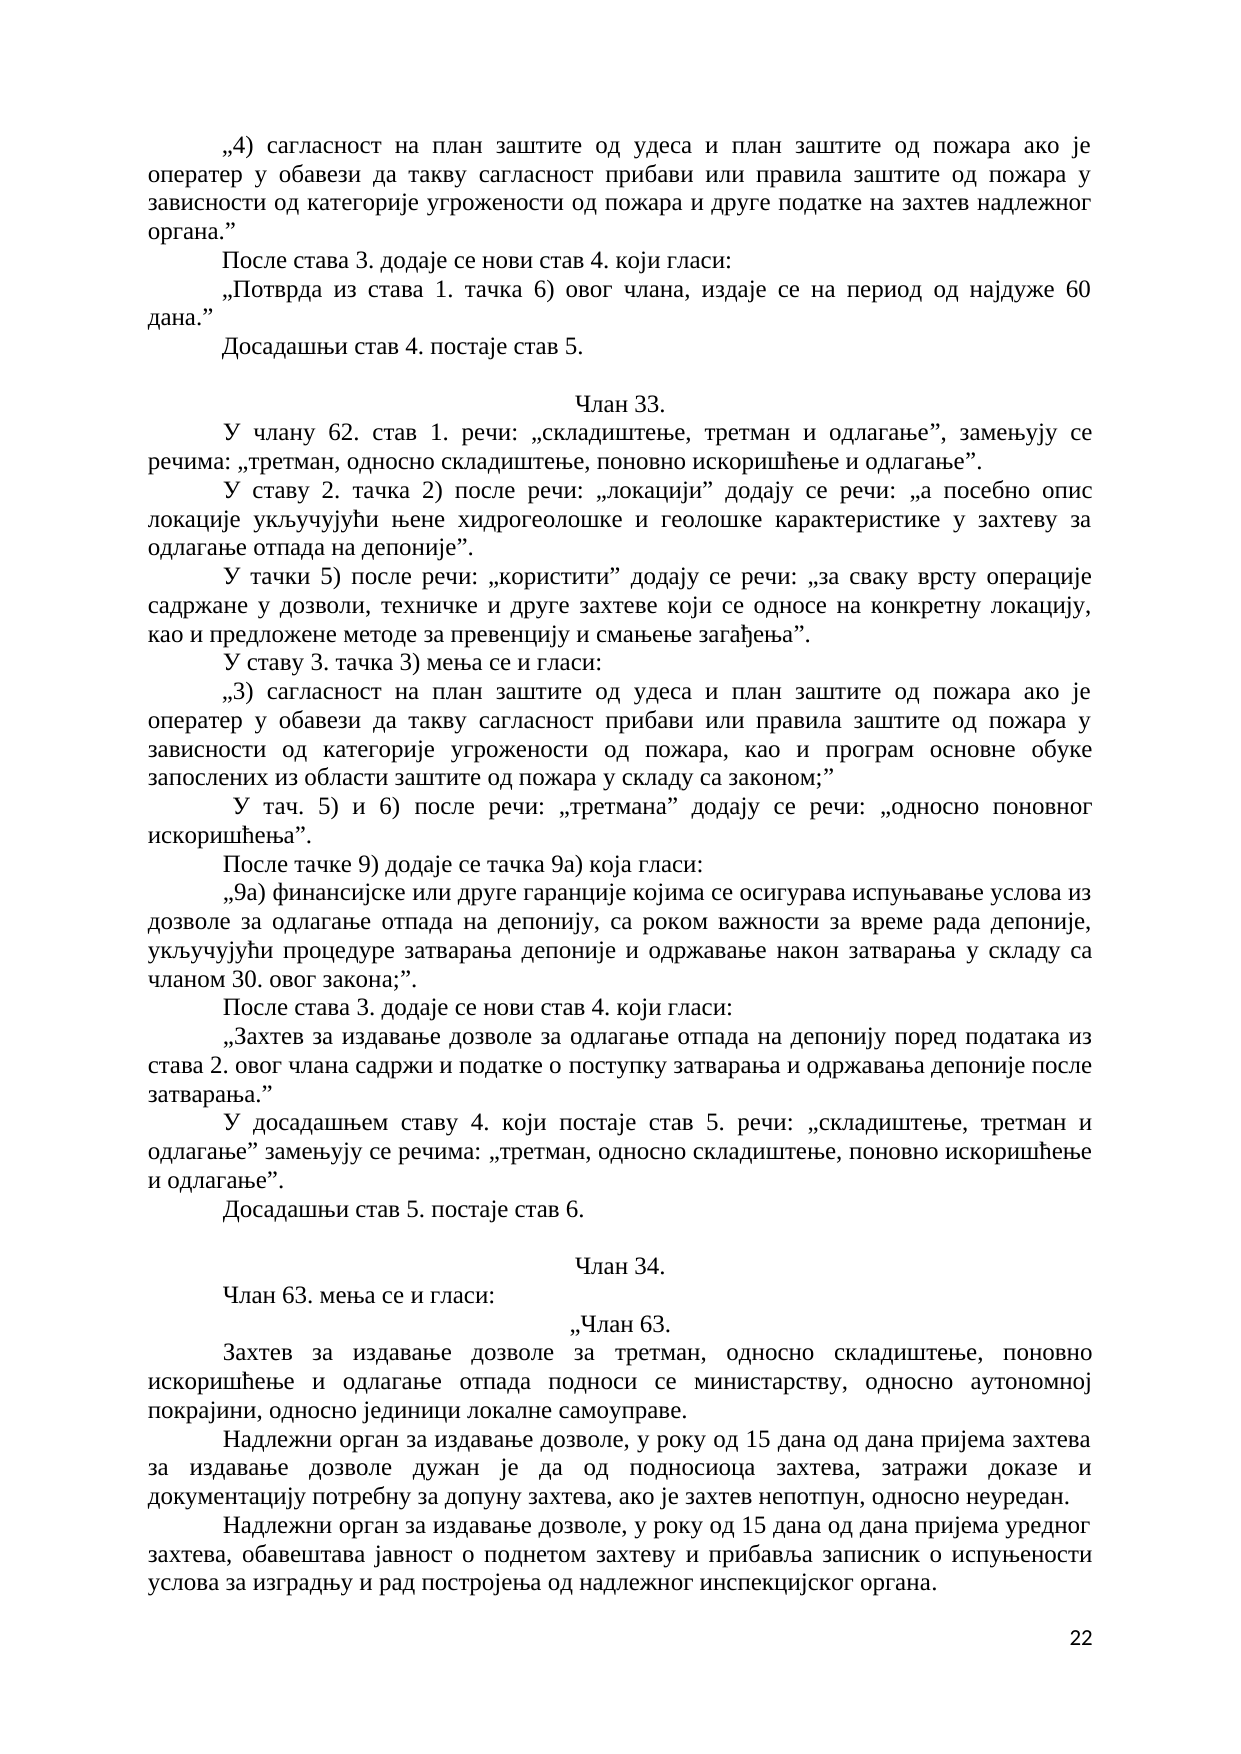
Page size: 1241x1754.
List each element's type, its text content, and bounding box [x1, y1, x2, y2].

text Надлежни орган за издавање дозволе, у року од 15 дана од дана пријема захтева за издавање дозволе дужан је да од подносиоца захтева, затражи доказе и документацију потребну за допуну захтева, ако је захтев непотпун, односно неуредан. [148, 1424, 1092, 1510]
text У тач. 5) и 6) после речи: „третмана” додају се речи: „односно поновног искоришћења”. [148, 791, 1092, 849]
text У ставу 2. тачка 2) после речи: „локацији” додају се речи: „а посебно опис локације укључујући њене хидрогеолошке и геолошке карактеристике у захтеву за одлагање отпада на депоније”. [148, 475, 1092, 561]
text Члан 33. [148, 389, 1092, 417]
text У члану 62. став 1. речи: „складиштење, третман и одлагање”, замењују се речима: „третман, односно складиштење, поновно искоришћење и одлагање”. [148, 417, 1092, 475]
text Надлежни орган за издавање дозволе, у року од 15 дана од дана пријема уредног захтева, обавештава јавност о поднетом захтеву и прибавља записник о испуњености услова за изградњу и рад постројења од надлежног инспекцијског органа. [148, 1510, 1092, 1596]
text „9а) финансијске или друге гаранције којима се осигурава испуњавање услова из дозволе за одлагање отпада на депонију, са роком важности за време рада депоније, укључујући процедуре затварања депоније и одржавање након затварања у складу са чланом 30. овог закона;”. [148, 877, 1092, 992]
text После тачке 9) додаје се тачка 9а) која гласи: [148, 849, 1092, 877]
text После става 3. додаје се нови став 4. који гласи: [148, 992, 1092, 1021]
text „Захтев за издавање дозволе за одлагање отпада на депонију поред података из става 2. овог члана садржи и податке о поступку затварања и одржавања депоније после затварања.” [148, 1021, 1092, 1107]
text Захтев за издавање дозволе за третман, односно складиштење, поновно искоришћење и одлагање отпада подноси се министарству, односно аутономној покрајини, односно јединици локалне самоуправе. [148, 1337, 1092, 1424]
text У досадашњем ставу 4. који постаје став 5. речи: „складиштење, третман и одлагање” замењују се речима: „третман, односно складиштење, поновно искоришћење и одлагање”. [148, 1107, 1092, 1194]
text Члан 34. [148, 1251, 1092, 1280]
text Досадашњи став 5. постаје став 6. [148, 1194, 1092, 1222]
text „4) сагласност на план заштите од удеса и план заштите од пожара ако је оператер у обавези да такву сагласност прибави или правила заштите од пожара у зависности од категорије угрожености од пожара и друге податке на захтев надлежног органа.” [148, 130, 1092, 245]
text „3) сагласност на план заштите од удеса и план заштите од пожара ако је оператер у обавези да такву сагласност прибави или правила заштите од пожара у зависности од категорије угрожености од пожара, као и програм основне обуке запослених из области заштите од пожара у складу са законом;” [148, 676, 1092, 791]
text У тачки 5) после речи: „користити” додају се речи: „за сваку врсту операције садржане у дозволи, техничке и друге захтеве који се односе на конкретну локацију, као и предложене методе за превенцију и смањење загађења”. [148, 561, 1092, 647]
text „Потврда из става 1. тачка 6) овог члана, издаје се на период од најдуже 60 дана.” [148, 274, 1092, 331]
text У ставу 3. тачка 3) мења се и гласи: [148, 647, 1092, 676]
text Досадашњи став 4. постаје став 5. [148, 331, 1092, 360]
text Члан 63. мења се и гласи: [148, 1280, 1092, 1309]
text „Члан 63. [148, 1309, 1092, 1337]
text После става 3. додаје се нови став 4. који гласи: [148, 245, 1092, 274]
